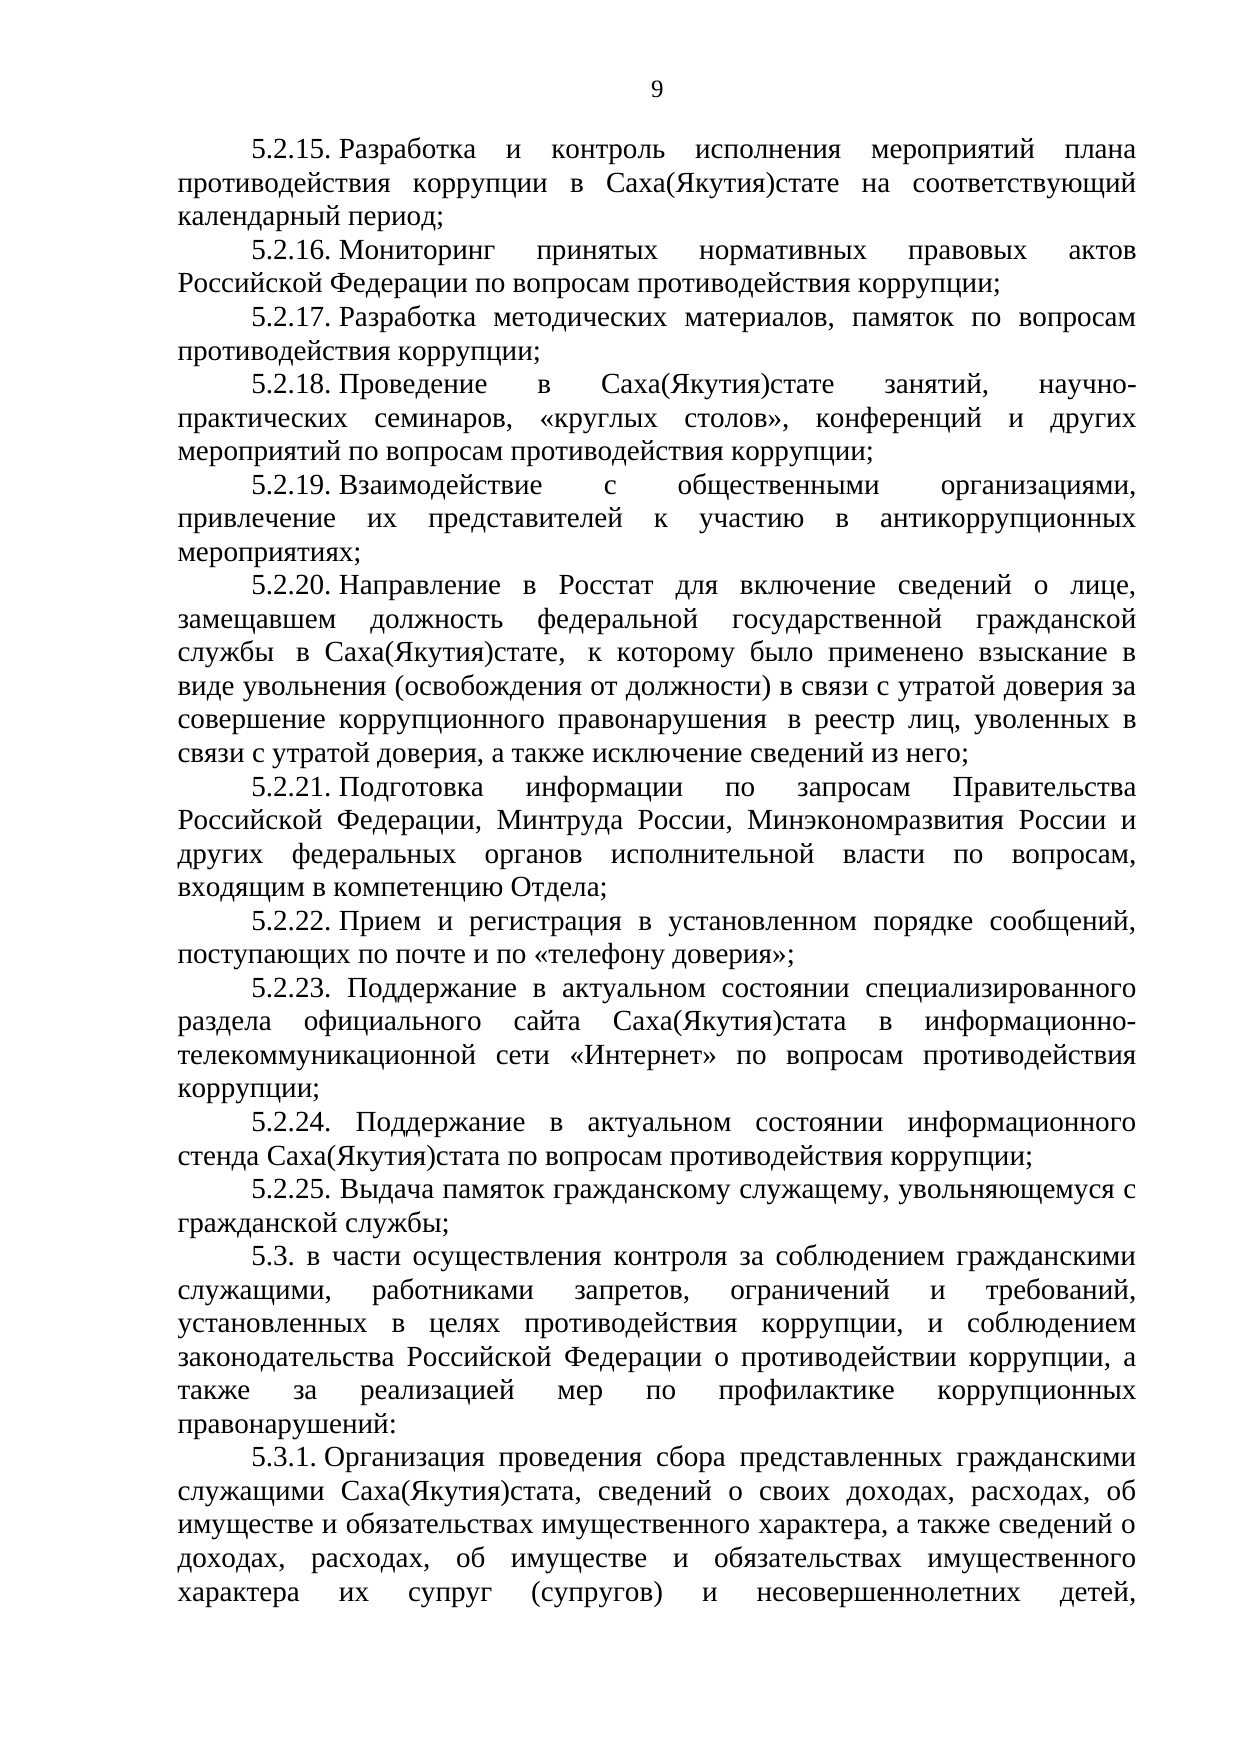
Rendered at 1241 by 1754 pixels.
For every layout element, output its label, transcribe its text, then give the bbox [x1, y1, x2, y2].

text 5.2.18. Проведение в Саха(Якутия)стате занятий, научно-практических семинаров, «круглых столов», конференций и других мероприятий по вопросам противодействия коррупции; [177, 366, 1137, 467]
text 5.2.22. Прием и регистрация в установленном порядке сообщений, поступающих по почте и по «телефону доверия»; [177, 903, 1137, 970]
text 5.2.17. Разработка методических материалов, памяток по вопросам противодействия коррупции; [177, 299, 1137, 366]
text 5.2.20. Направление в Росстат для включение сведений о лице, замещавшем должность федеральной государственной гражданской службы в Саха(Якутия)стате, к которому было применено взыскание в виде увольнения (освобождения от должности) в связи с утратой доверия за совершение коррупционного правонарушения в реестр лиц, уволенных в связи с утратой доверия, а также исключение сведений из него; [177, 567, 1137, 769]
text 5.2.25. Выдача памяток гражданскому служащему, увольняющемуся с гражданской службы; [177, 1171, 1137, 1238]
text 5.2.16. Мониторинг принятых нормативных правовых актов Российской Федерации по вопросам противодействия коррупции; [177, 232, 1137, 299]
text 5.2.19. Взаимодействие с общественными организациями, привлечение их представителей к участию в антикоррупционных мероприятиях; [177, 467, 1137, 567]
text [177, 1439, 1137, 1607]
text 5.2.23. Поддержание в актуальном состоянии специализированного раздела официального сайта Саха(Якутия)стата в информационно-телекоммуникационной сети «Интернет» по вопросам противодействия коррупции; [177, 970, 1137, 1104]
text 5.2.21. Подготовка информации по запросам Правительства Российской Федерации, Минтруда России, Минэкономразвития России и других федеральных органов исполнительной власти по вопросам, входящим в компетенцию Отдела; [177, 769, 1137, 903]
text 5.2.24. Поддержание в актуальном состоянии информационного стенда Саха(Якутия)стата по вопросам противодействия коррупции; [177, 1104, 1137, 1171]
text 5.2.15. Разработка и контроль исполнения мероприятий плана противодействия коррупции в Саха(Якутия)стате на соответствующий календарный период; [177, 131, 1137, 232]
text 5.3. в части осуществления контроля за соблюдением гражданскими служащими, работниками запретов, ограничений и требований, установленных в целях противодействия коррупции, и соблюдением законодательства Российской Федерации о противодействии коррупции, а также за реализацией мер по профилактике коррупционных правонарушений: [177, 1238, 1137, 1439]
